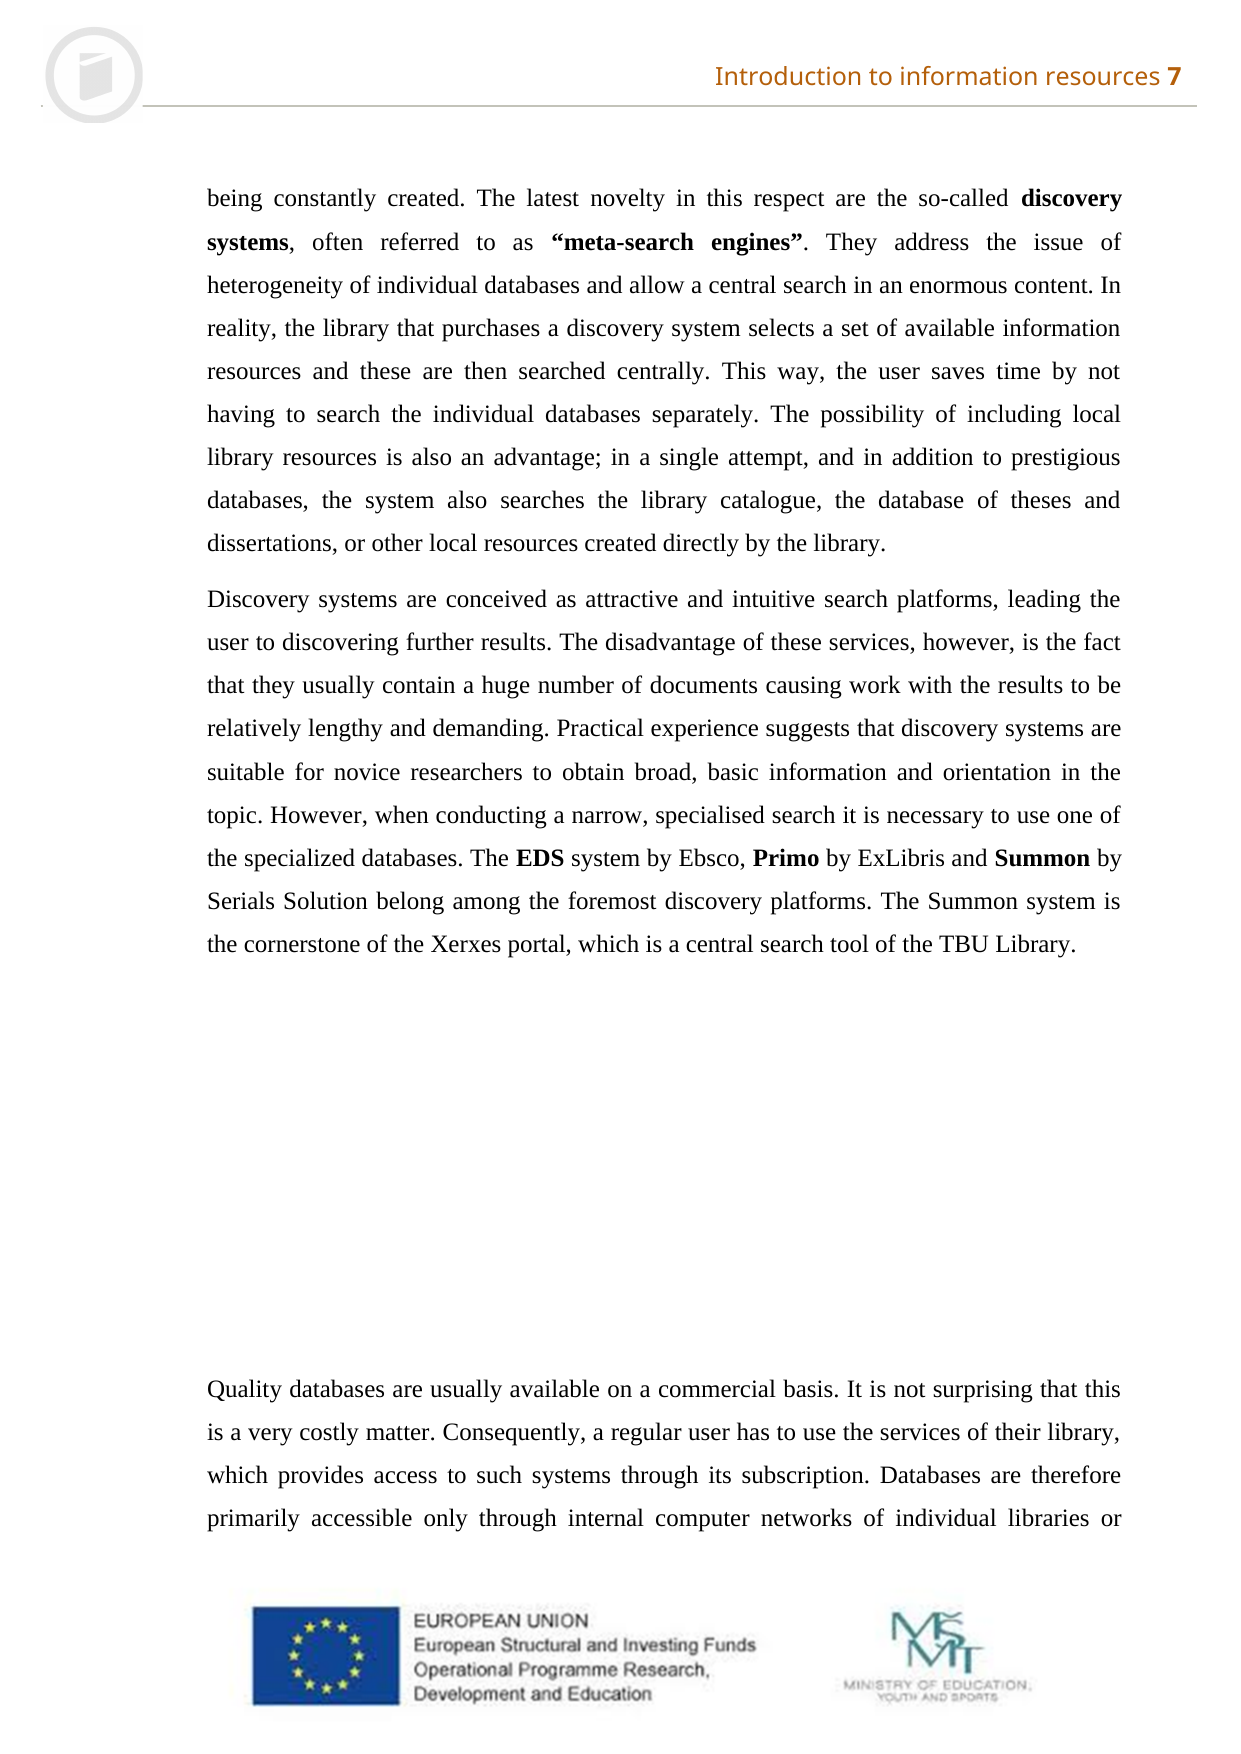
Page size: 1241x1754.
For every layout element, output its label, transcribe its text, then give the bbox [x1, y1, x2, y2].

text Discovery systems are conceived as attractive and intuitive search platforms, leading the user to discovering further results. The disadvantage of these services, however, is the fact that they usually contain a huge number of documents causing work with the results to be relatively lengthy and demanding. Practical experience suggests that discovery systems are suitable for novice researchers to obtain broad, basic information and orientation in the topic. However, when conducting a narrow, specialised search it is necessary to use one of the specialized databases. The EDS system by Ebsco, Primo by ExLibris and Summon by Serials Solution belong among the foremost discovery platforms. The Summon system is the cornerstone of the Xerxes portal, which is a central search tool of the TBU Library. [207, 584, 1122, 958]
picture [200, 1560, 1069, 1751]
